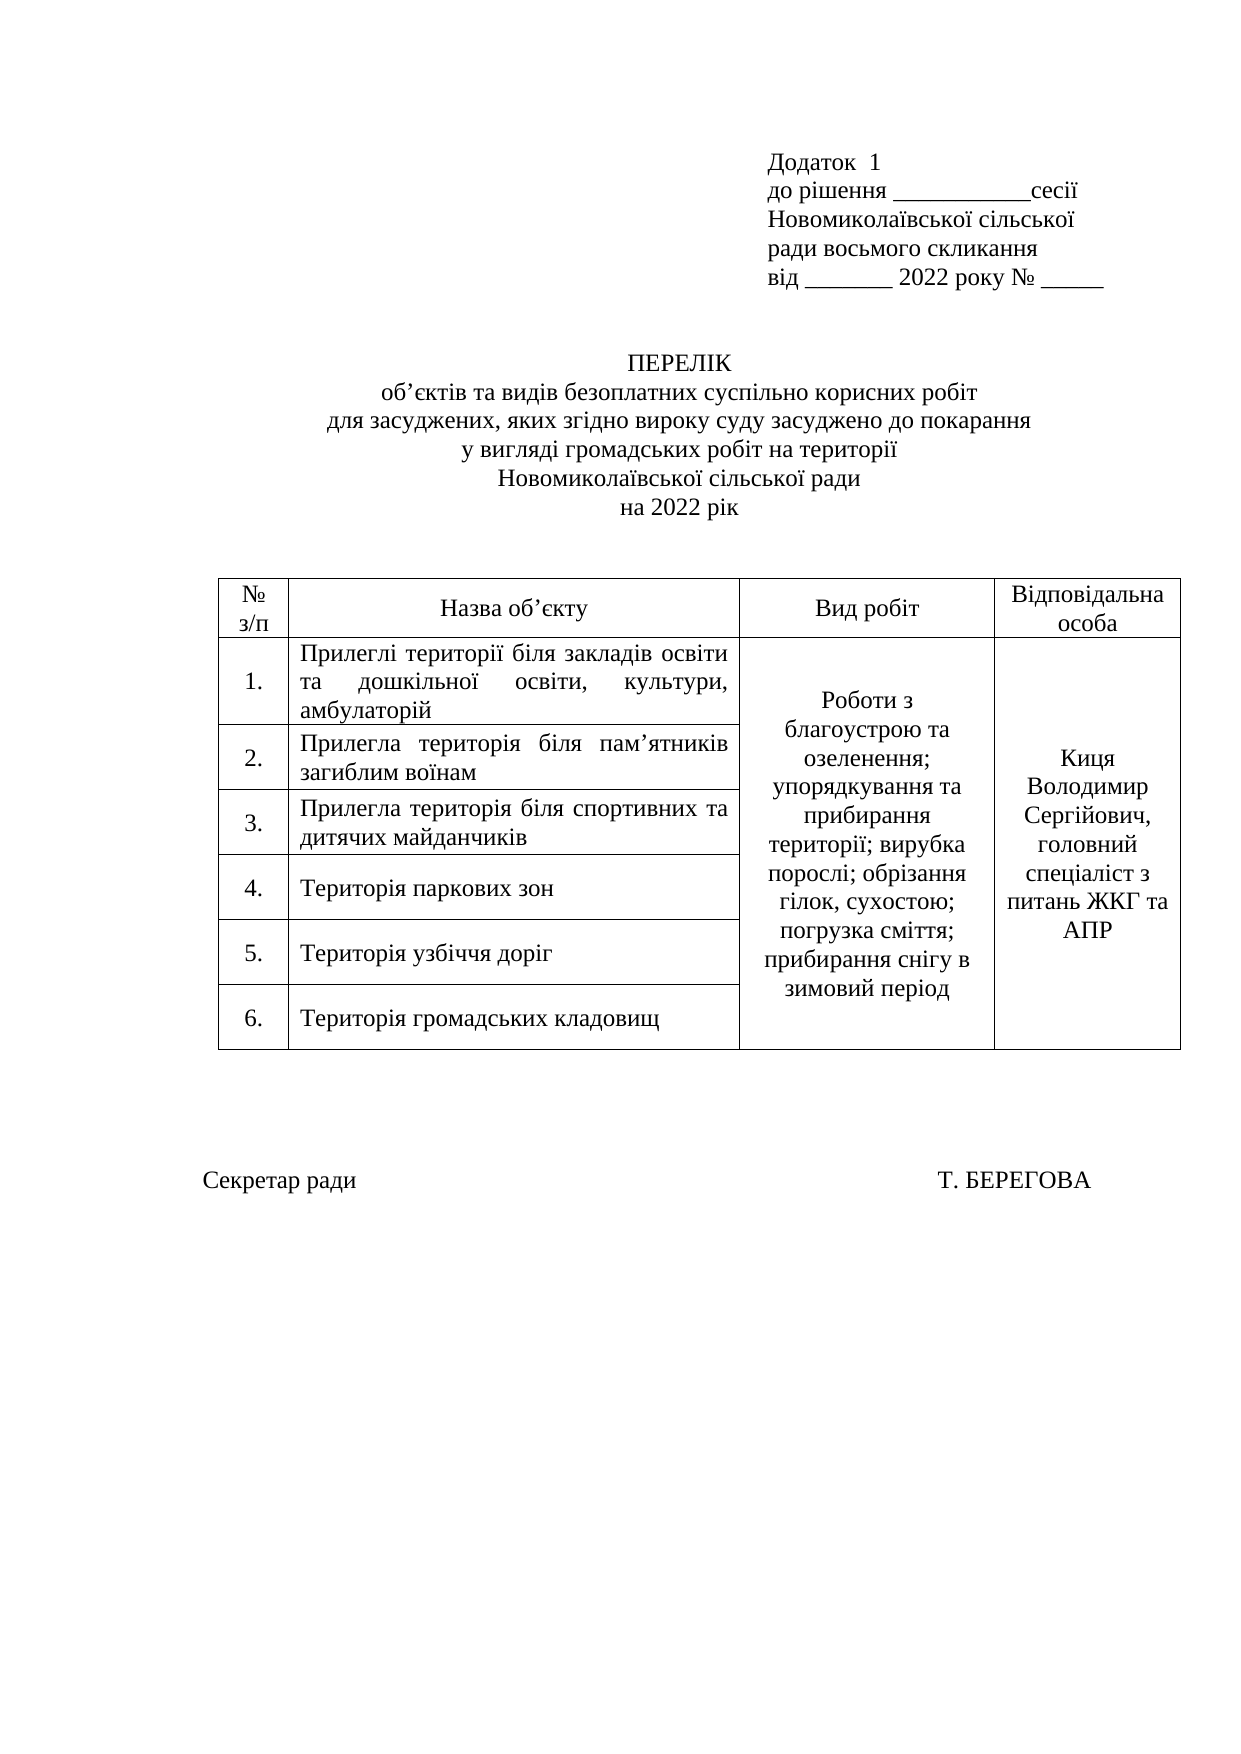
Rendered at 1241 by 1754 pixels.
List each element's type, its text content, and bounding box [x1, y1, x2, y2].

text від _______ 2022 року № _____ [177, 262, 1181, 291]
text Секретар ради Т. БЕРЕГОВА [177, 1165, 1181, 1194]
table_cell Киця Володимир Сергійович, головний спеціаліст з питань ЖКГ та АПР [995, 638, 1180, 1049]
table_cell 5. [219, 920, 288, 984]
table_header № з/п [219, 579, 288, 637]
table_cell Прилегла територія біля спортивних та дитячих майданчиків [289, 790, 739, 854]
text у вигляді громадських робіт на території [177, 434, 1181, 463]
table_header Відповідальна особа [995, 579, 1180, 637]
table_cell Прилеглі території біля закладів освіти та дошкільної освіти, культури, амбулаторій [289, 638, 739, 724]
table_cell Територія паркових зон [289, 855, 739, 919]
table_cell Територія громадських кладовищ [289, 985, 739, 1049]
table_cell Прилегла територія біля пам’ятників загиблим воїнам [289, 725, 739, 789]
table_header Назва об’єкту [289, 579, 739, 637]
table_cell 6. [219, 985, 288, 1049]
text Додаток 1 [177, 147, 1181, 176]
table_cell 2. [219, 725, 288, 789]
table_cell 3. [219, 790, 288, 854]
text Новомиколаївської сільської ради [177, 463, 1181, 492]
table_cell Роботи з благоустрою та озеленення; упорядкування та прибирання території; вирубка порослі; обрізання гілок, сухостою; погрузка сміття; прибирання снігу в зимовий період [740, 638, 994, 1049]
table_cell 1. [219, 638, 288, 724]
text на 2022 рік [177, 492, 1181, 521]
text до рішення ___________сесії Новомиколаївської сільської ради восьмого скликання [177, 176, 1181, 262]
text об’єктів та видів безоплатних суспільно корисних робіт [177, 377, 1181, 406]
table_header Вид робіт [740, 579, 994, 637]
text для засуджених, яких згідно вироку суду засуджено до покарання [177, 406, 1181, 434]
table_cell 4. [219, 855, 288, 919]
text ПЕРЕЛІК [177, 348, 1181, 377]
table_cell Територія узбіччя доріг [289, 920, 739, 984]
